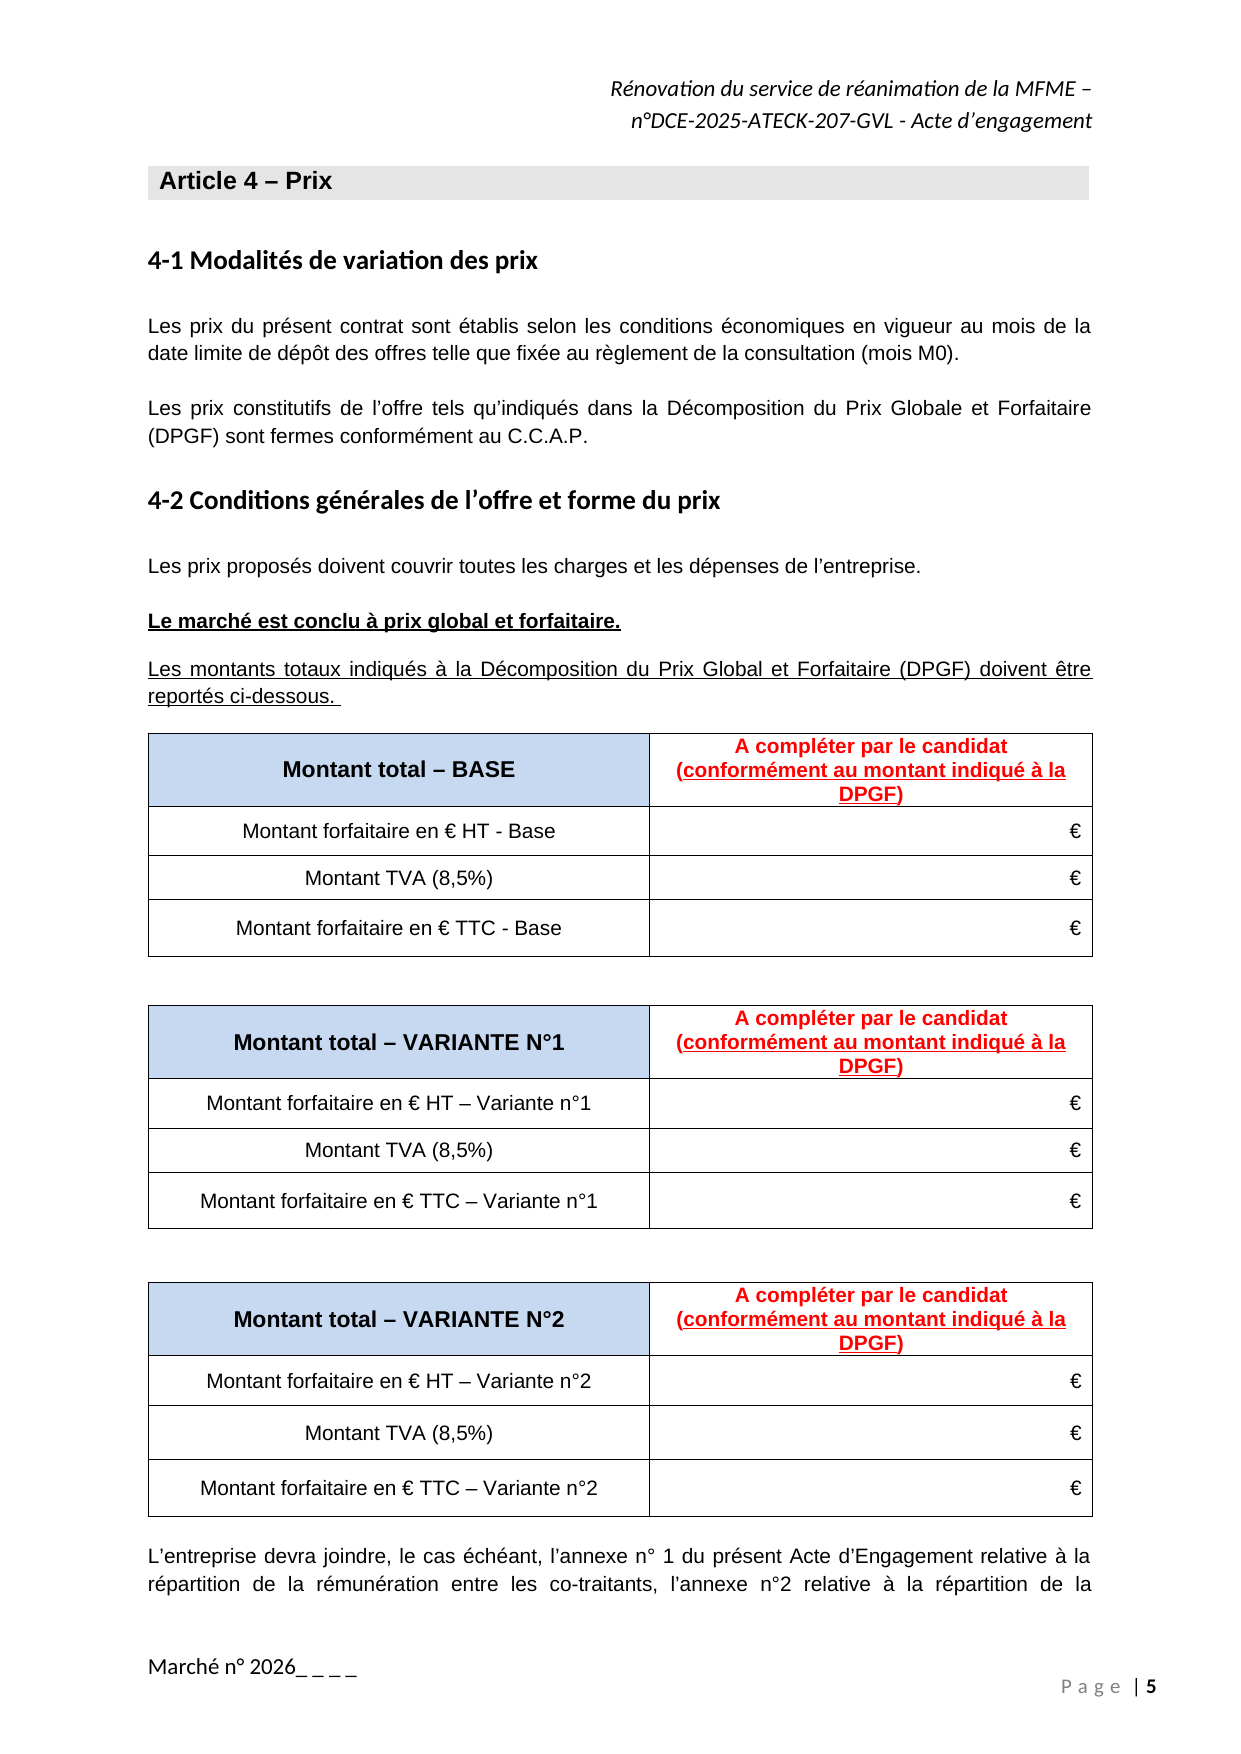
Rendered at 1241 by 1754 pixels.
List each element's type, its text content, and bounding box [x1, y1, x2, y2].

table_cell Montant forfaitaire en € TTC – Variante n°2 [149, 1460, 649, 1516]
table_cell Montant TVA (8,5%) [149, 1406, 649, 1458]
table_cell € [650, 1079, 1092, 1127]
table_cell € [650, 1356, 1092, 1405]
table_header Article 4 – Prix [148, 166, 1089, 200]
table_cell € [650, 1460, 1092, 1516]
subtitle 4-1 Modalités de variation des prix [148, 243, 1093, 277]
table_cell Montant TVA (8,5%) [149, 1129, 649, 1172]
table_cell Montant forfaitaire en € TTC - Base [149, 900, 649, 956]
table_cell Montant forfaitaire en € HT – Variante n°1 [149, 1079, 649, 1127]
table_cell Montant forfaitaire en € HT - Base [149, 807, 649, 855]
text Les prix proposés doivent couvrir toutes les charges et les dépenses de l’entreprise. [148, 553, 1093, 577]
table_cell € [650, 1406, 1092, 1458]
text Les prix constitutifs de l’offre tels qu’indiqués dans la Décomposition du Prix Globale et Forfaitaire (DPGF) sont fermes conformément au C.C.A.P. [148, 396, 1093, 448]
table_header A compléter par le candidat (conformément au montant indiqué à la DPGF) [650, 1006, 1092, 1078]
table_header A compléter par le candidat (conformément au montant indiqué à la DPGF) [650, 734, 1092, 806]
table_header Montant total – BASE [149, 734, 649, 806]
text Les montants totaux indiqués à la Décomposition du Prix Global et Forfaitaire (DPGF) doivent être reportés ci-dessous. [148, 679, 1093, 708]
subtitle 4-2 Conditions générales de l’offre et forme du prix [148, 483, 1093, 516]
text Les prix du présent contrat sont établis selon les conditions économiques en vigueur au mois de la date limite de dépôt des offres telle que fixée au règlement de la consultation (mois M0). [148, 314, 1093, 365]
table_cell € [650, 1173, 1092, 1228]
table_cell € [650, 1129, 1092, 1172]
table_header A compléter par le candidat (conformément au montant indiqué à la DPGF) [650, 1283, 1092, 1355]
table_header Montant total – VARIANTE N°2 [149, 1283, 649, 1355]
table_cell € [650, 856, 1092, 899]
table_cell Montant forfaitaire en € TTC – Variante n°1 [149, 1173, 649, 1228]
text Le marché est conclu à prix global et forfaitaire. [148, 608, 1093, 632]
table_cell € [650, 807, 1092, 855]
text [148, 1544, 1093, 1596]
table_cell € [650, 900, 1092, 956]
table_header Montant total – VARIANTE N°1 [149, 1006, 649, 1078]
table_cell Montant forfaitaire en € HT – Variante n°2 [149, 1356, 649, 1405]
text Les montants totaux indiqués à la Décomposition du Prix Global et Forfaitaire (DPGF) doivent être reportés ci-dessous. [148, 657, 1093, 678]
table_cell Montant TVA (8,5%) [149, 856, 649, 899]
